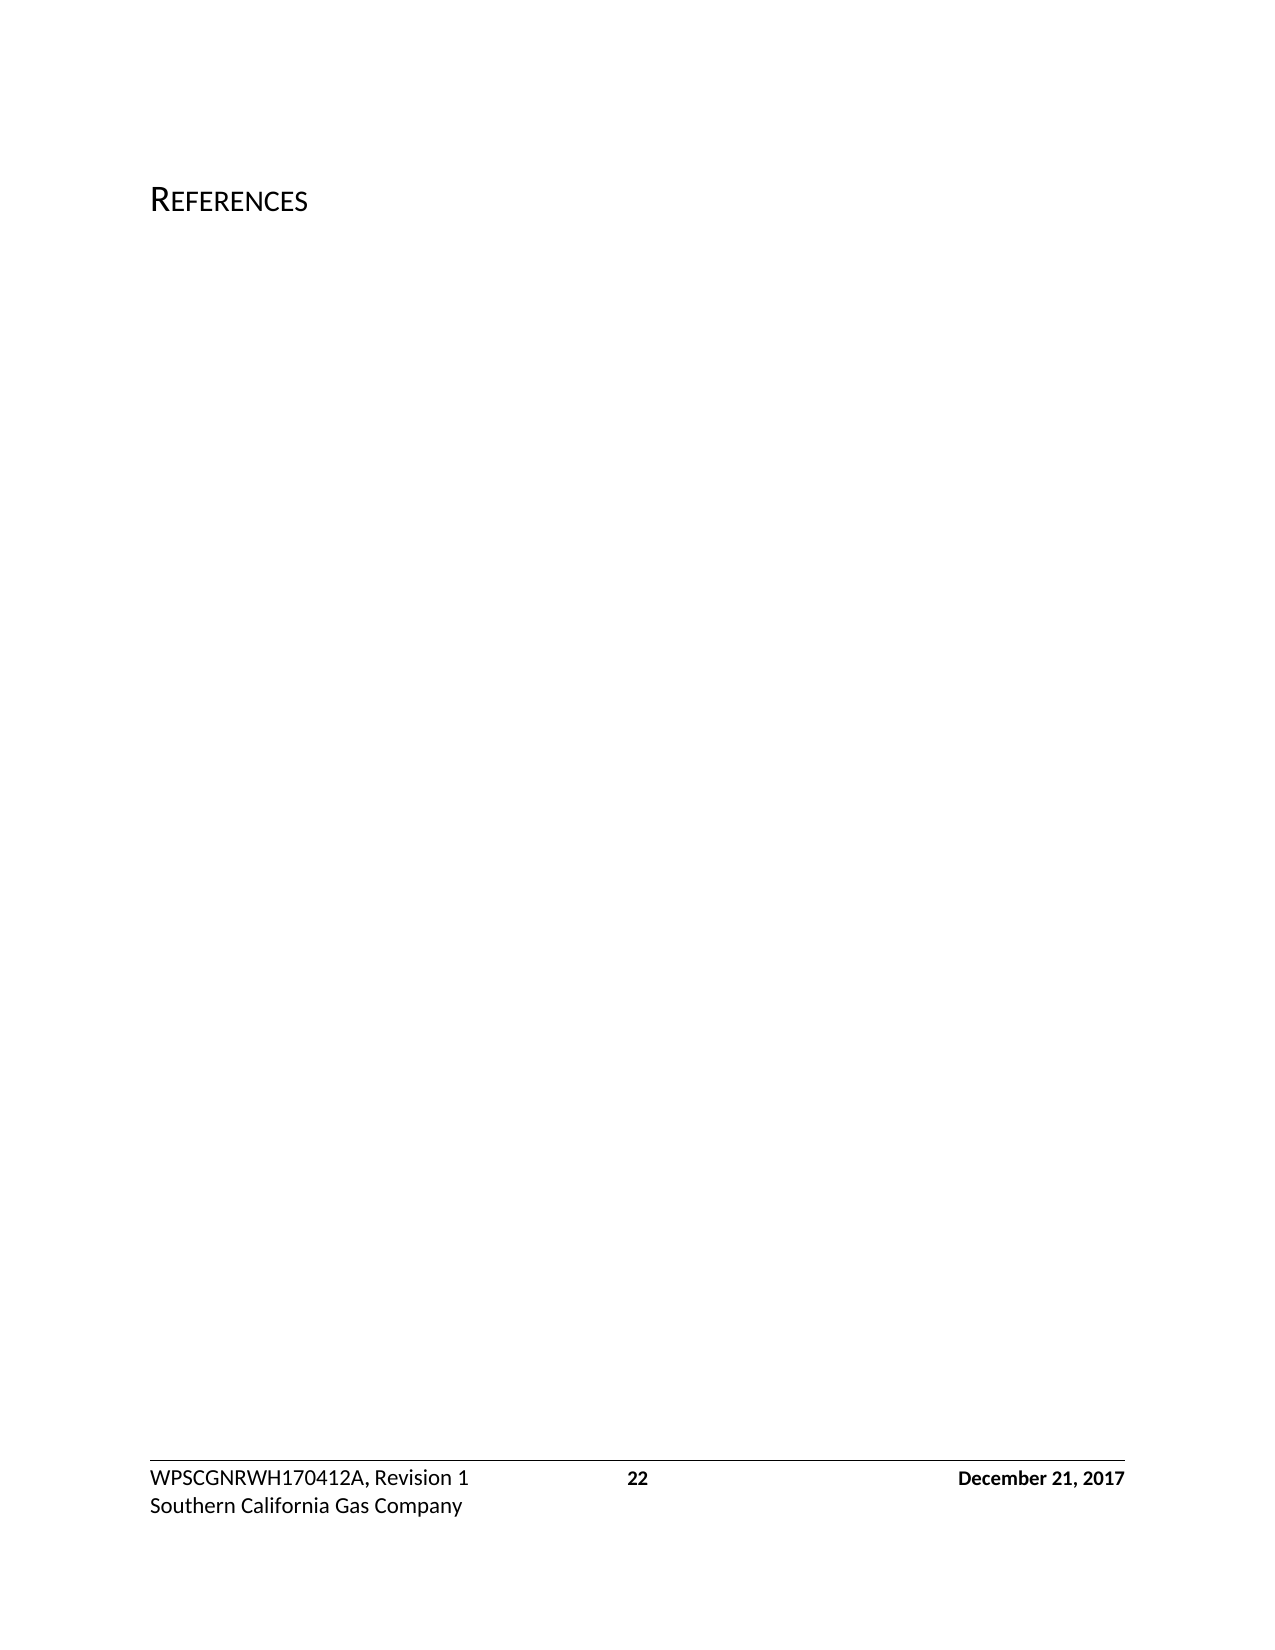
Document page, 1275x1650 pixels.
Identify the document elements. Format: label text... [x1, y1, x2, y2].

subtitle References [150, 175, 1125, 221]
